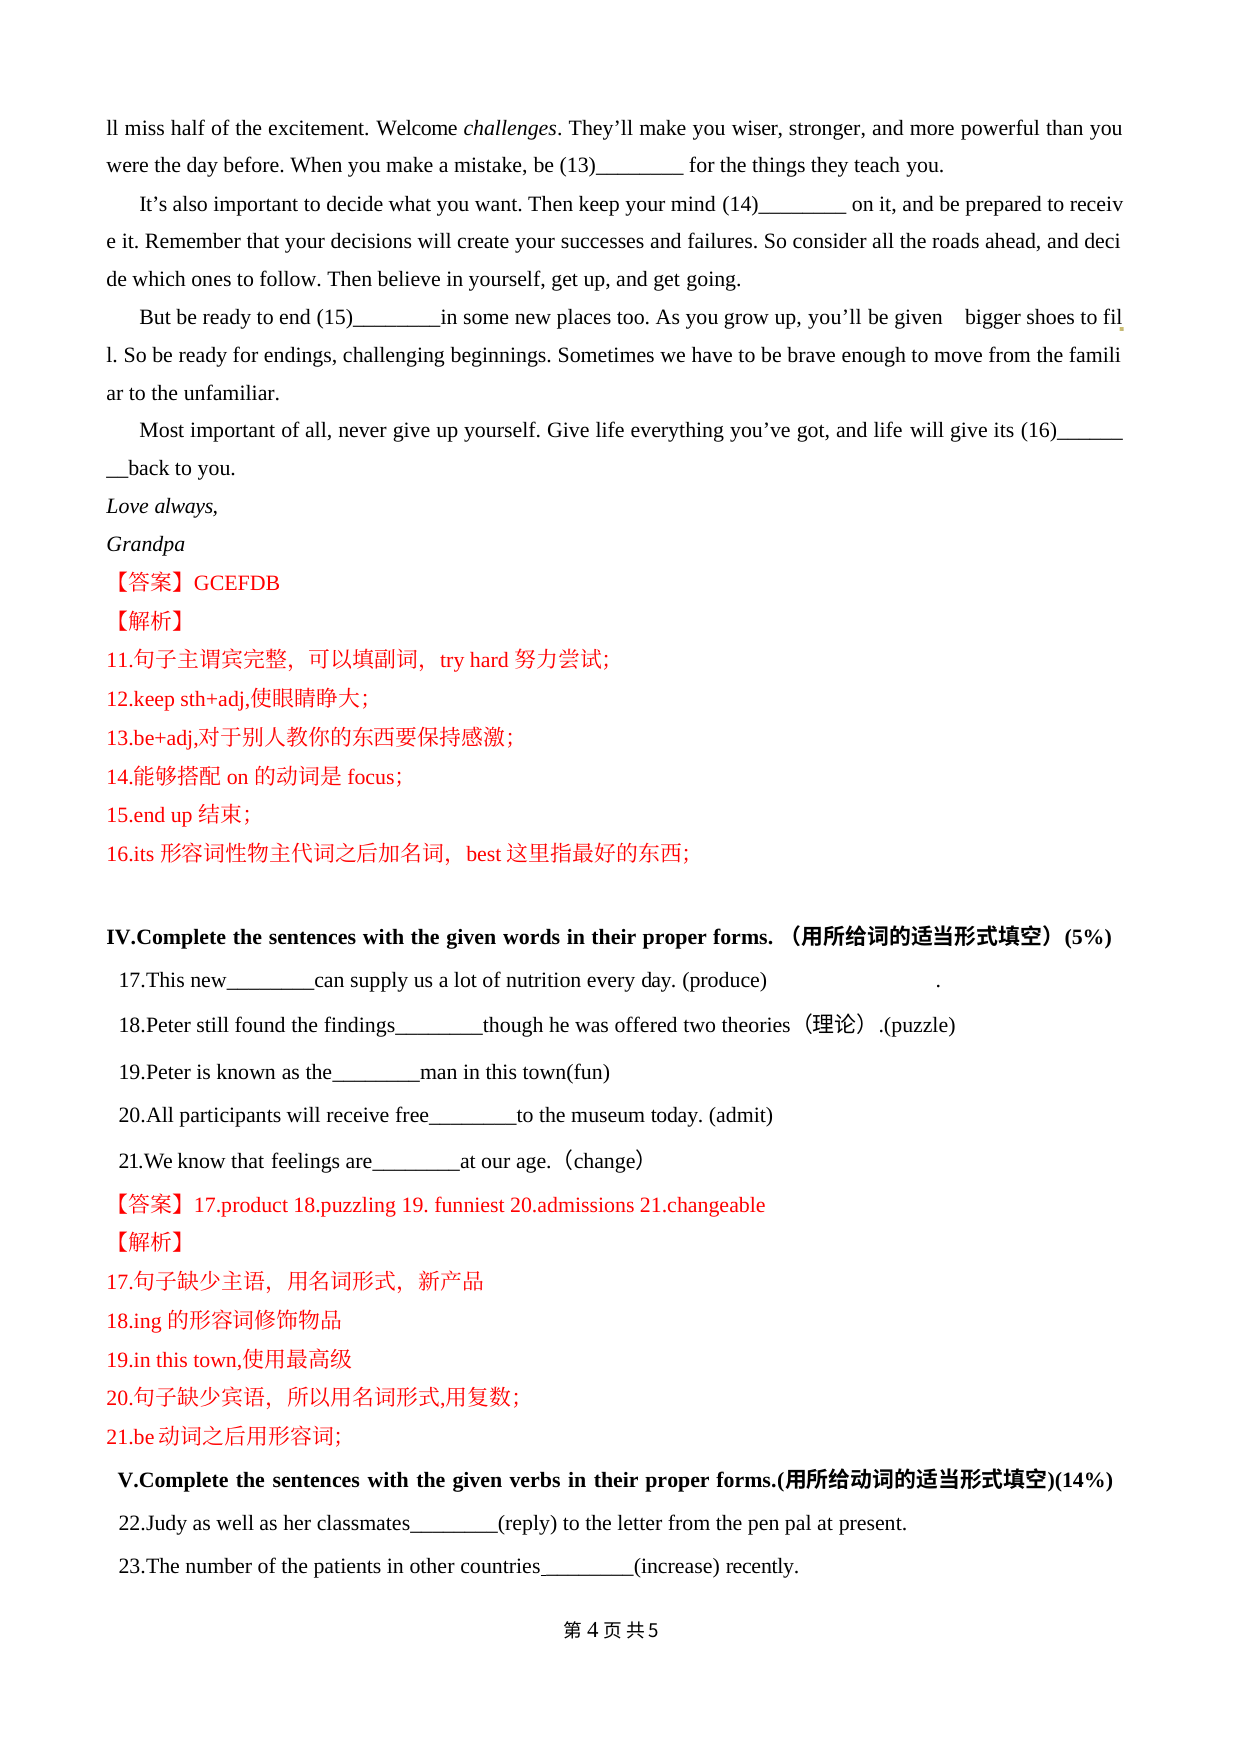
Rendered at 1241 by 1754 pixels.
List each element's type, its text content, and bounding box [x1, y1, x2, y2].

list 18.Peter still found the findings________though he was offered two theories（理论）.(puzzle) [118, 1007, 1136, 1039]
text 19.in this town,使用最高级 [106, 1347, 1136, 1372]
list 23.The number of the patients in other countries ________(increase) recently. [118, 1553, 1136, 1578]
text 15.end up 结束； [106, 802, 1136, 828]
text 12.keep sth+adj,使眼睛睁大； [106, 686, 1136, 711]
subtitle V.Complete the sentences with the given verbs in their proper forms.(用所给动词的适当形式填空)(14%) [106, 1462, 1123, 1493]
text 18.ing 的形容词修饰物品 [106, 1308, 1136, 1333]
text 【答案】17.product 18.puzzling 19. funniest 20.admissions 21.changeable [106, 1192, 1136, 1217]
text 13.be+adj,对于别人教你的东西要保持感激； [106, 725, 1136, 750]
text 【答案】GCEFDB [106, 570, 1136, 595]
text 21.be动词之后用形容词； [106, 1424, 1136, 1449]
text Love always, [106, 493, 344, 518]
text It’s also important to decide what you want. Then keep your mind (14)________ on it, and be prepared to receive it. Remember that your decisions will create your successes and failures. So consider all the roads ahead, and decide which ones to follow. Then believe in yourself, get up, and get going. [106, 191, 1123, 291]
text 【解析】 [106, 1230, 1136, 1256]
text But be ready to end (15)________in some new places too. As you grow up, you’ll be given bigger shoes to fill. So be ready for endings, challenging beginnings. Sometimes we have to be brave enough to move from the familiar to the unfamiliar. [106, 304, 1123, 405]
list 21.We know that feelings are________at our age.（change） [118, 1143, 1136, 1175]
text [106, 114, 1123, 178]
text 16.its 形容词性物主代词之后加名词，best 这里指最好的东西； [106, 841, 1136, 866]
text 17.句子缺少主语，用名词形式，新产品 [106, 1269, 1136, 1294]
text 14.能够搭配 on 的动词是 focus； [106, 764, 1136, 789]
text 【解析】 [106, 609, 1136, 634]
text Most important of all, never give up yourself. Give life everything you’ve got, and life will give its (16)________back to you. [106, 417, 1123, 481]
list 20.All participants will receive free________to the museum today. (admit) [118, 1102, 1136, 1127]
list 22.Judy as well as her classmates________(reply) to the letter from the pen pal at present. [118, 1510, 1136, 1535]
text IV.Complete the sentences with the given words in their proper forms. （用所给词的适当形式填空）(5%) [106, 919, 1136, 950]
list 19.Peter is known as the________man in this town(fun) [118, 1059, 1136, 1084]
list 17.This new________can supply us a lot of nutrition every day. (produce) . [118, 967, 1136, 992]
text 20.句子缺少宾语，所以用名词形式,用复数； [106, 1385, 1136, 1411]
text Grandpa [106, 531, 344, 556]
text 11.句子主谓宾完整，可以填副词，try hard 努力尝试； [106, 647, 1136, 673]
